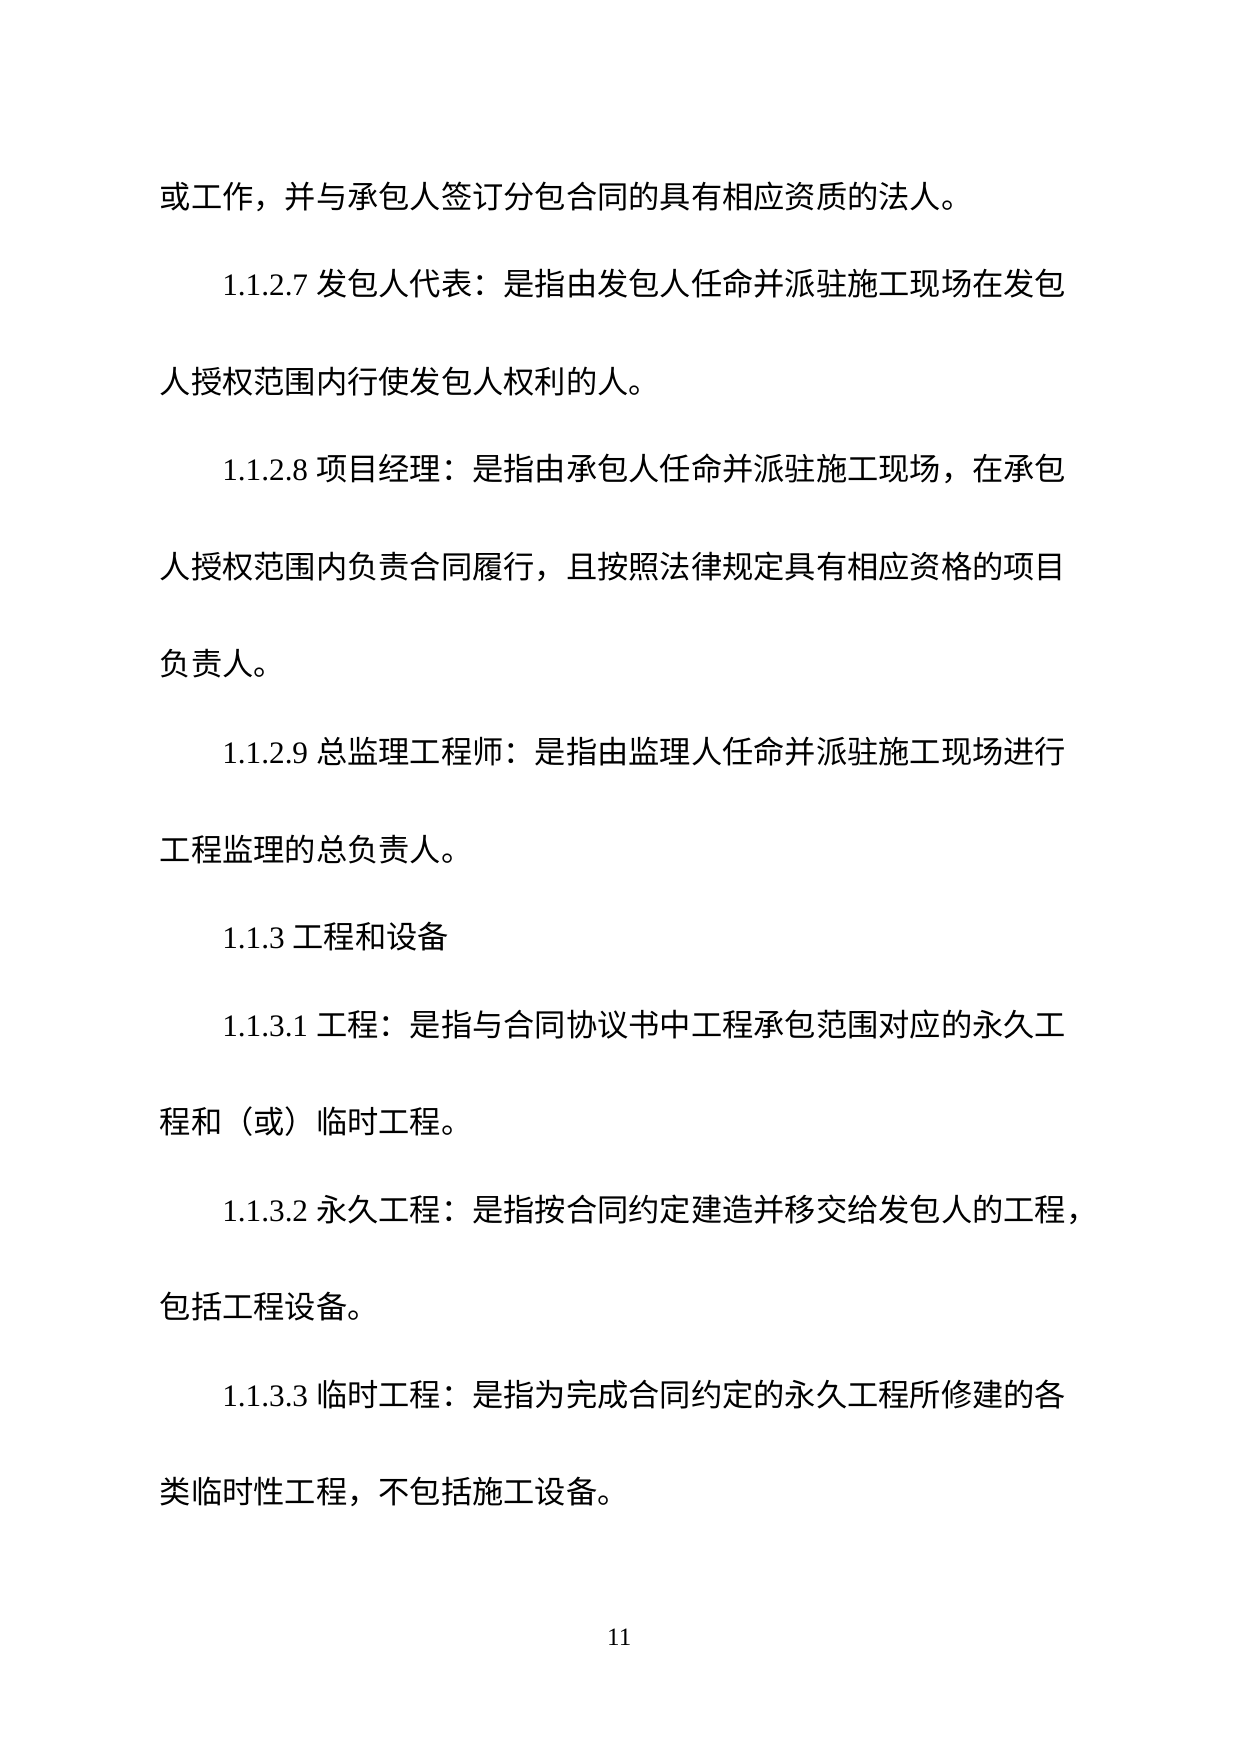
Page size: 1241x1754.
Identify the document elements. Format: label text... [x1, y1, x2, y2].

text 1.1.3.1 工程：是指与合同协议书中工程承包范围对应的永久工程和（或）临时工程。 [159, 990, 1078, 1152]
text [159, 162, 1078, 227]
text 1.1.2.8 项目经理：是指由承包人任命并派驻施工现场，在承包人授权范围内负责合同履行，且按照法律规定具有相应资格的项目负责人。 [159, 435, 1078, 695]
text 1.1.2.9 总监理工程师：是指由监理人任命并派驻施工现场进行工程监理的总负责人。 [159, 717, 1078, 880]
text 1.1.3.2 永久工程：是指按合同约定建造并移交给发包人的工程，包括工程设备。 [159, 1175, 1078, 1338]
text 1.1.3.3 临时工程：是指为完成合同约定的永久工程所修建的各类临时性工程，不包括施工设备。 [159, 1360, 1078, 1523]
text 1.1.3 工程和设备 [159, 902, 1078, 967]
text 1.1.2.7 发包人代表：是指由发包人任命并派驻施工现场在发包人授权范围内行使发包人权利的人。 [159, 249, 1078, 412]
